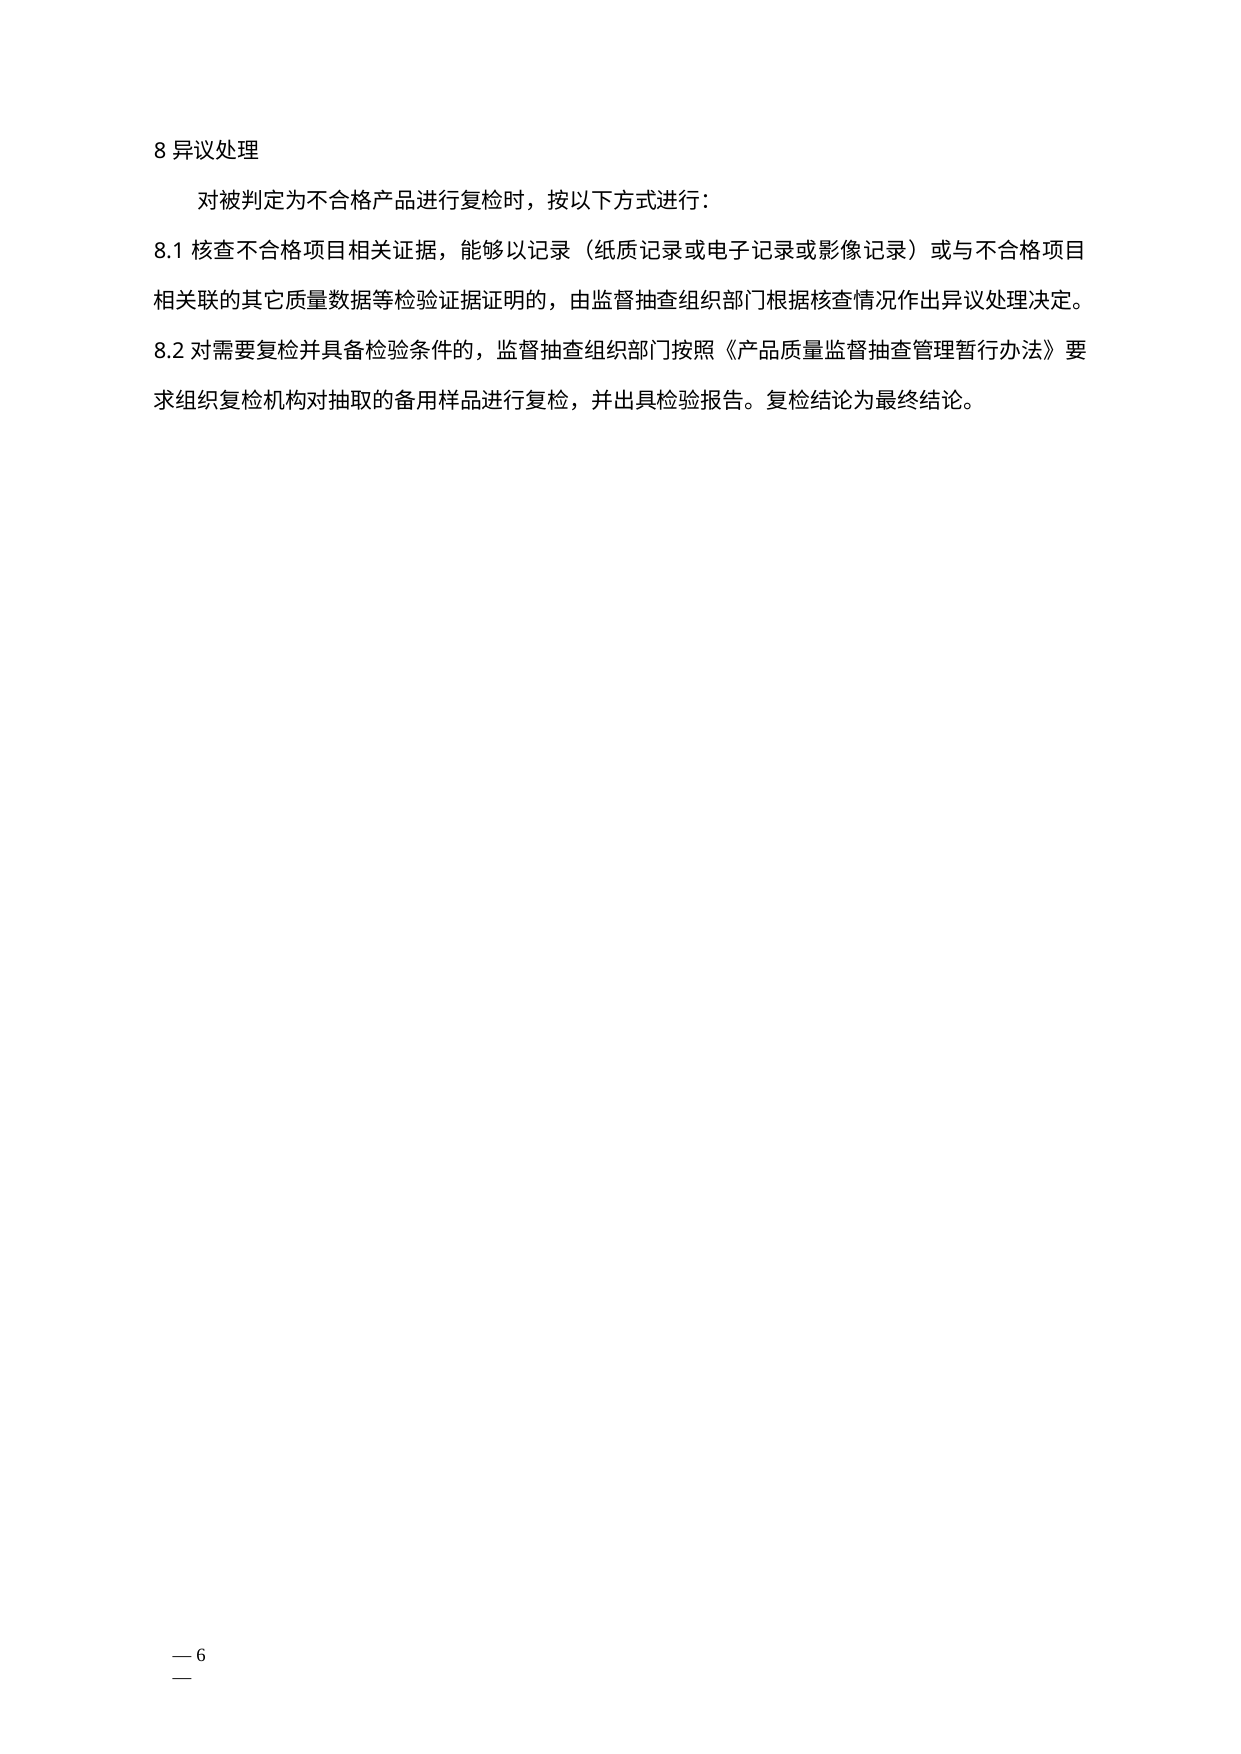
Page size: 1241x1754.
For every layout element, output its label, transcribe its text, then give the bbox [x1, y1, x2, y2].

text 对被判定为不合格产品进行复检时，按以下方式进行： [153, 218, 1087, 268]
text 8.1 核查不合格项目相关证据，能够以记录（纸质记录或电子记录或影像记录）或与不合格项目相关联的其它质量数据等检验证据证明的，由监督抽查组织部门根据核查情况作出异议处理决定。 [153, 268, 1087, 368]
list 8 异议处理 [153, 168, 1087, 218]
text 8.2 对需要复检并具备检验条件的，监督抽查组织部门按照《产品质量监督抽查管理暂行办法》要求组织复检机构对抽取的备用样品进行复检，并出具检验报告。复检结论为最终结论。 [153, 368, 1087, 468]
